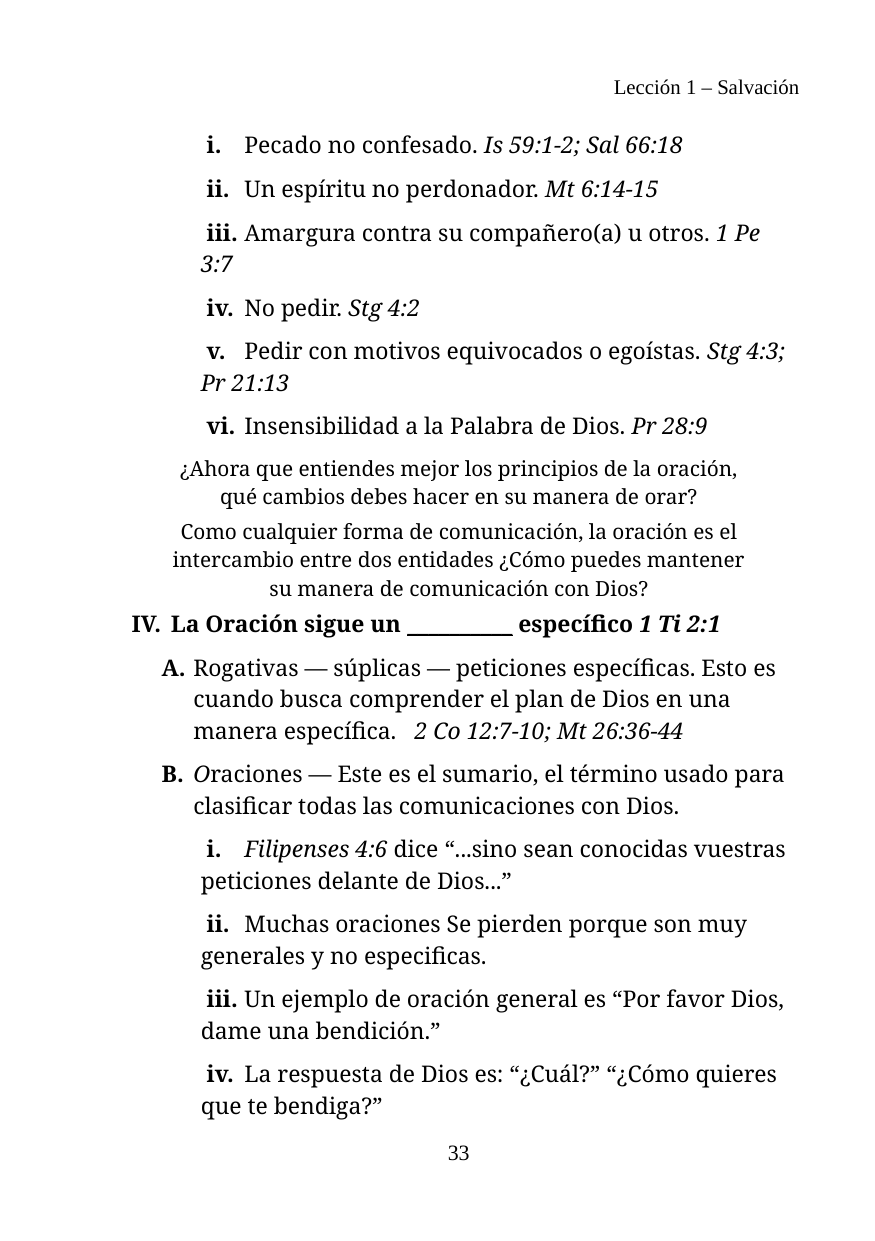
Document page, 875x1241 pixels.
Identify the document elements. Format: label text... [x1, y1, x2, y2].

list Amargura contra su compañero(a) u otros. 1 Pe 3:7 [201, 217, 799, 279]
list Rogativas — súplicas — peticiones específicas. Esto es cuando busca comprender el plan de Dios en una manera específica. 2 Co 12:7-10; Mt 26:36-44 [156, 652, 799, 746]
list Filipenses 4:6 dice “...sino sean conocidas vuestras peticiones delante de Dios...” [201, 833, 799, 896]
list La respuesta de Dios es: “¿Cuál?” “¿Cómo quieres que te bendiga?” [201, 1058, 799, 1121]
list Insensibilidad a la Palabra de Dios. Pr 28:9 [201, 410, 799, 442]
list ¿Ahora que entiendes mejor los principios de la oración, qué cambios debes hacer en su manera de orar? [118, 454, 799, 511]
list Un espíritu no perdonador. Mt 6:14-15 [201, 173, 799, 204]
list La Oración sigue un __________ específico 1 Ti 2:1 [126, 608, 799, 639]
list Pedir con motivos equivocados o egoístas. Stg 4:3; Pr 21:13 [201, 335, 799, 398]
list Pecado no confesado. Is 59:1-2; Sal 66:18 [201, 129, 799, 160]
list Un ejemplo de oración general es “Por favor Dios, dame una bendición.” [201, 983, 799, 1046]
list Oraciones — Este es el sumario, el término usado para clasificar todas las comunicaciones con Dios. [156, 758, 799, 821]
list Muchas oraciones Se pierden porque son muy generales y no especificas. [201, 908, 799, 971]
list No pedir. Stg 4:2 [201, 292, 799, 323]
list Como cualquier forma de comunicación, la oración es el intercambio entre dos entidades ¿Cómo puedes mantener su manera de comunicación con Dios? [118, 517, 799, 602]
